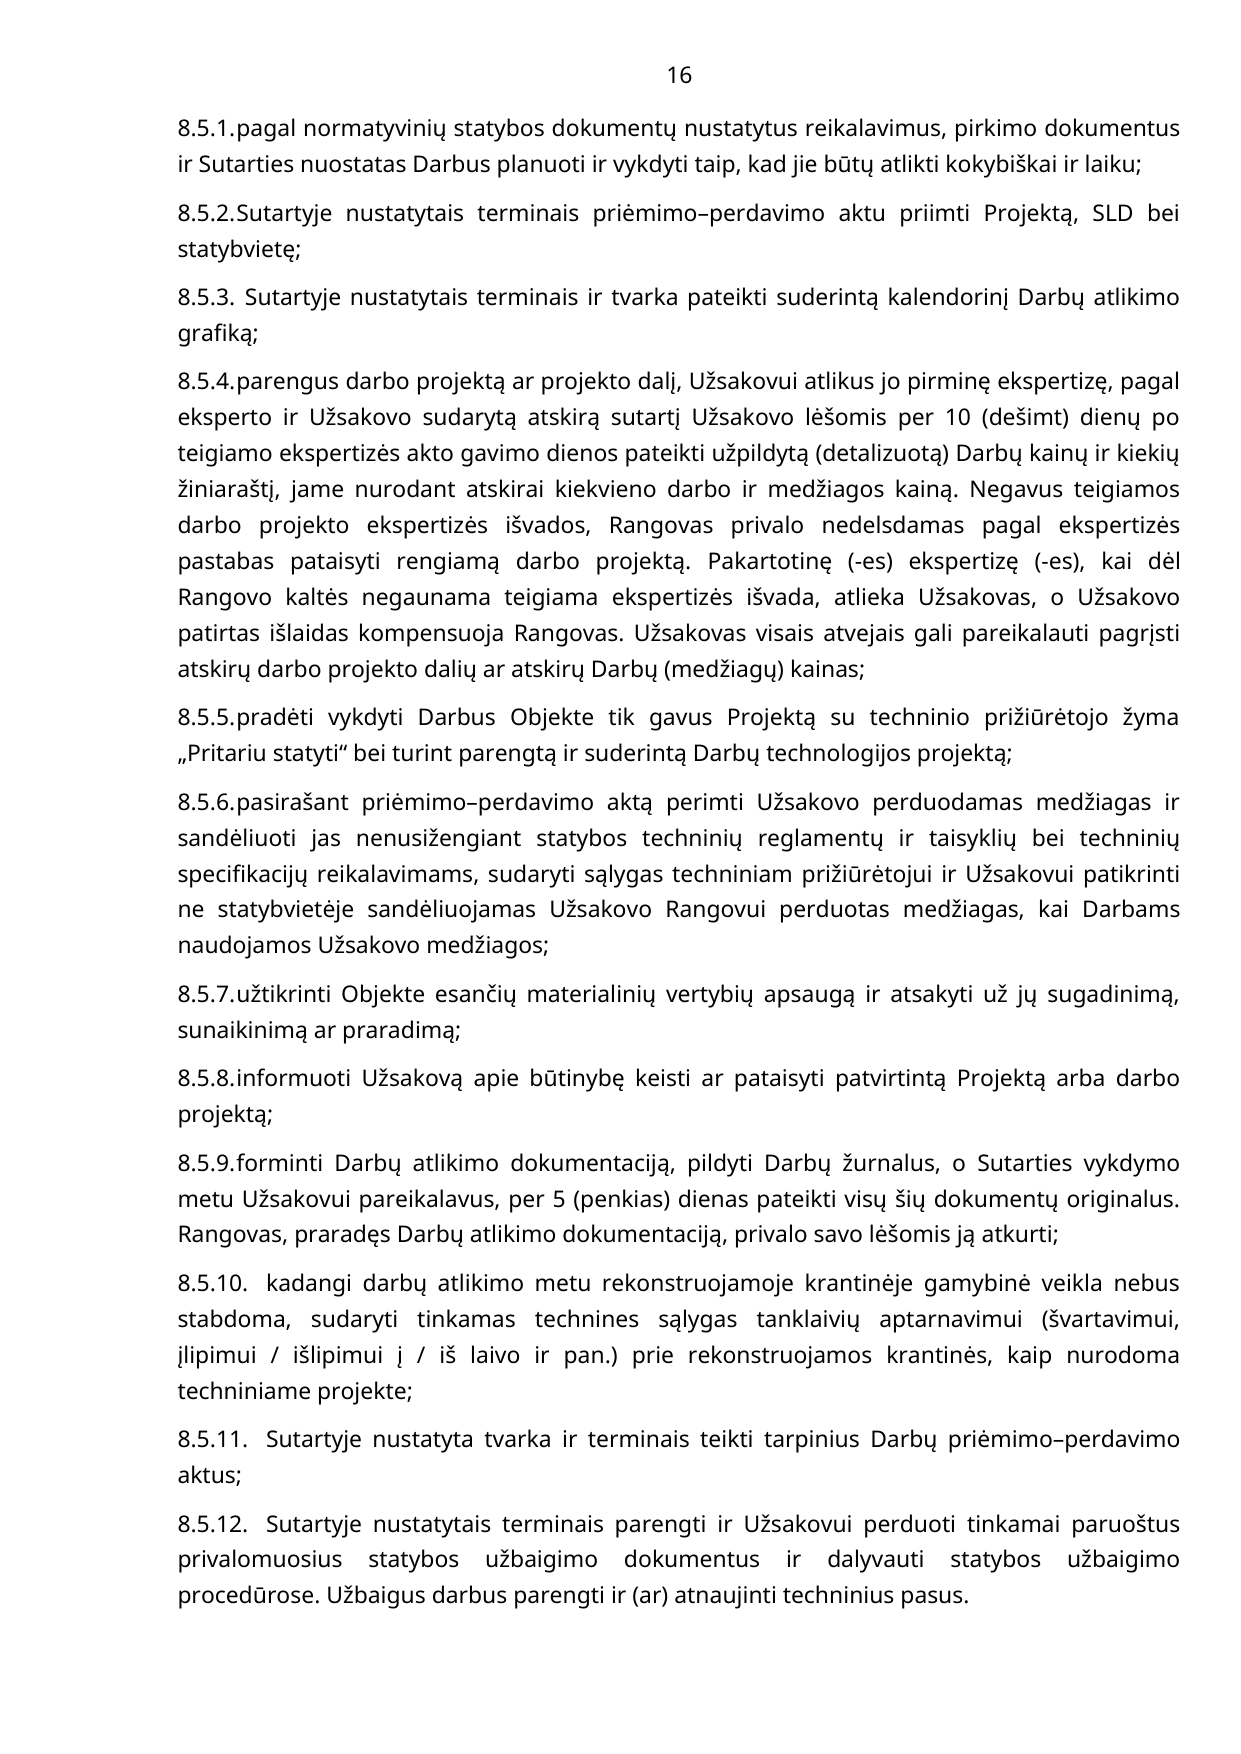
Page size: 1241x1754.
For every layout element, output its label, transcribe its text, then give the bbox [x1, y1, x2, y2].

list pagal normatyvinių statybos dokumentų nustatytus reikalavimus, pirkimo dokumentus ir Sutarties nuostatas Darbus planuoti ir vykdyti taip, kad jie būtų atlikti kokybiškai ir laiku; [177, 112, 1181, 179]
list pradėti vykdyti Darbus Objekte tik gavus Projektą su techninio prižiūrėtojo žyma „Pritariu statyti“ bei turint parengtą ir suderintą Darbų technologijos projektą; [177, 701, 1181, 768]
list forminti Darbų atlikimo dokumentaciją, pildyti Darbų žurnalus, o Sutarties vykdymo metu Užsakovui pareikalavus, per 5 (penkias) dienas pateikti visų šių dokumentų originalus. Rangovas, praradęs Darbų atlikimo dokumentaciją, privalo savo lėšomis ją atkurti; [177, 1147, 1181, 1250]
list Sutartyje nustatytais terminais ir tvarka pateikti suderintą kalendorinį Darbų atlikimo grafiką; [177, 281, 1181, 348]
list užtikrinti Objekte esančių materialinių vertybių apsaugą ir atsakyti už jų sugadinimą, sunaikinimą ar praradimą; [177, 978, 1181, 1045]
list Sutartyje nustatyta tvarka ir terminais teikti tarpinius Darbų priėmimo–perdavimo aktus; [177, 1423, 1181, 1490]
list Sutartyje nustatytais terminais priėmimo–perdavimo aktu priimti Projektą, SLD bei statybvietę; [177, 197, 1181, 264]
list kadangi darbų atlikimo metu rekonstruojamoje krantinėje gamybinė veikla nebus stabdoma, sudaryti tinkamas technines sąlygas tanklaivių aptarnavimui (švartavimui, įlipimui / išlipimui į / iš laivo ir pan.) prie rekonstruojamos krantinės, kaip nurodoma techniniame projekte; [177, 1267, 1181, 1406]
list Sutartyje nustatytais terminais parengti ir Užsakovui perduoti tinkamai paruoštus privalomuosius statybos užbaigimo dokumentus ir dalyvauti statybos užbaigimo procedūrose. Užbaigus darbus parengti ir (ar) atnaujinti techninius pasus. [177, 1507, 1181, 1611]
list informuoti Užsakovą apie būtinybę keisti ar pataisyti patvirtintą Projektą arba darbo projektą; [177, 1062, 1181, 1129]
list parengus darbo projektą ar projekto dalį, Užsakovui atlikus jo pirminę ekspertizę, pagal eksperto ir Užsakovo sudarytą atskirą sutartį Užsakovo lėšomis per 10 (dešimt) dienų po teigiamo ekspertizės akto gavimo dienos pateikti užpildytą (detalizuotą) Darbų kainų ir kiekių žiniaraštį, jame nurodant atskirai kiekvieno darbo ir medžiagos kainą. Negavus teigiamos darbo projekto ekspertizės išvados, Rangovas privalo nedelsdamas pagal ekspertizės pastabas pataisyti rengiamą darbo projektą. Pakartotinę (-es) ekspertizę (-es), kai dėl Rangovo kaltės negaunama teigiama ekspertizės išvada, atlieka Užsakovas, o Užsakovo patirtas išlaidas kompensuoja Rangovas. Užsakovas visais atvejais gali pareikalauti pagrįsti atskirų darbo projekto dalių ar atskirų Darbų (medžiagų) kainas; [177, 365, 1181, 684]
list pasirašant priėmimo–perdavimo aktą perimti Užsakovo perduodamas medžiagas ir sandėliuoti jas nenusižengiant statybos techninių reglamentų ir taisyklių bei techninių specifikacijų reikalavimams, sudaryti sąlygas techniniam prižiūrėtojui ir Užsakovui patikrinti ne statybvietėje sandėliuojamas Užsakovo Rangovui perduotas medžiagas, kai Darbams naudojamos Užsakovo medžiagos; [177, 786, 1181, 961]
